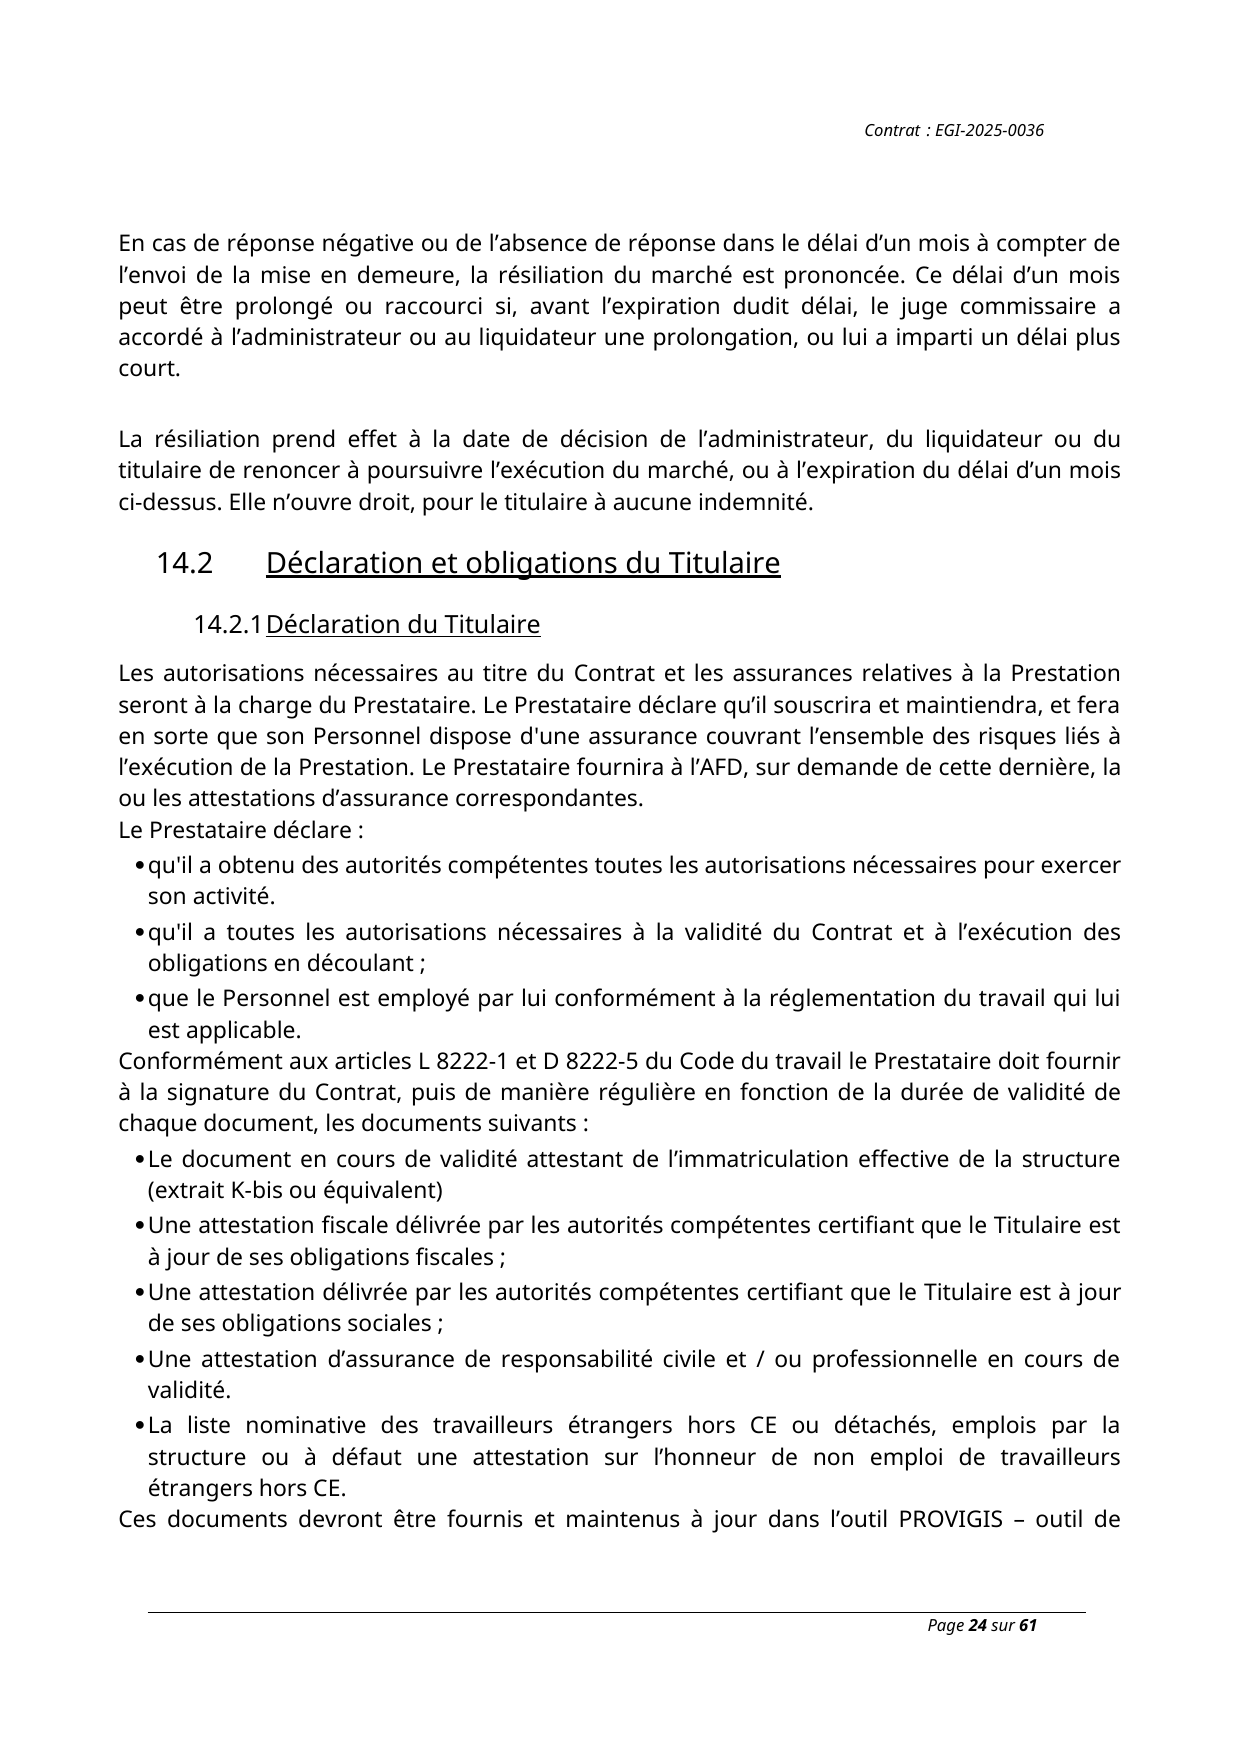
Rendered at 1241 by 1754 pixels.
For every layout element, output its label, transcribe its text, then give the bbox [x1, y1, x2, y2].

list La liste nominative des travailleurs étrangers hors CE ou détachés, emplois par la structure ou à défaut une attestation sur l’honneur de non emploi de travailleurs étrangers hors CE. [136, 1409, 1122, 1503]
list Une attestation fiscale délivrée par les autorités compétentes certifiant que le Titulaire est à jour de ses obligations fiscales ; [136, 1209, 1122, 1272]
list Une attestation délivrée par les autorités compétentes certifiant que le Titulaire est à jour de ses obligations sociales ; [136, 1276, 1122, 1339]
text Conformément aux articles L 8222-1 et D 8222-5 du Code du travail le Prestataire doit fournir à la signature du Contrat, puis de manière régulière en fonction de la durée de validité de chaque document, les documents suivants : [118, 1045, 1122, 1139]
text La résiliation prend effet à la date de décision de l’administrateur, du liquidateur ou du titulaire de renoncer à poursuivre l’exécution du marché, ou à l’expiration du délai d’un mois ci-dessus. Elle n’ouvre droit, pour le titulaire à aucune indemnité. [118, 423, 1122, 517]
text En cas de réponse négative ou de l’absence de réponse dans le délai d’un mois à compter de l’envoi de la mise en demeure, la résiliation du marché est prononcée. Ce délai d’un mois peut être prolongé ou raccourci si, avant l’expiration dudit délai, le juge commissaire a accordé à l’administrateur ou au liquidateur une prolongation, ou lui a imparti un délai plus court. [118, 227, 1122, 384]
text Déclaration du Titulaire [193, 607, 1122, 641]
list Une attestation d’assurance de responsabilité civile et / ou professionnelle en cours de validité. [136, 1343, 1122, 1405]
list qu'il a obtenu des autorités compétentes toutes les autorisations nécessaires pour exercer son activité. [136, 849, 1122, 912]
text Le Prestataire déclare : [118, 814, 1122, 845]
list Le document en cours de validité attestant de l’immatriculation effective de la structure (extrait K-bis ou équivalent) [136, 1143, 1122, 1205]
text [118, 1503, 1122, 1534]
text Les autorisations nécessaires au titre du Contrat et les assurances relatives à la Prestation seront à la charge du Prestataire. Le Prestataire déclare qu’il souscrira et maintiendra, et fera en sorte que son Personnel dispose d'une assurance couvrant l’ensemble des risques liés à l’exécution de la Prestation. Le Prestataire fournira à l’AFD, sur demande de cette dernière, la ou les attestations d’assurance correspondantes. [118, 657, 1122, 814]
text Déclaration et obligations du Titulaire [156, 542, 1122, 582]
list que le Personnel est employé par lui conformément à la réglementation du travail qui lui est applicable. [136, 982, 1122, 1045]
list qu'il a toutes les autorisations nécessaires à la validité du Contrat et à l’exécution des obligations en découlant ; [136, 916, 1122, 978]
